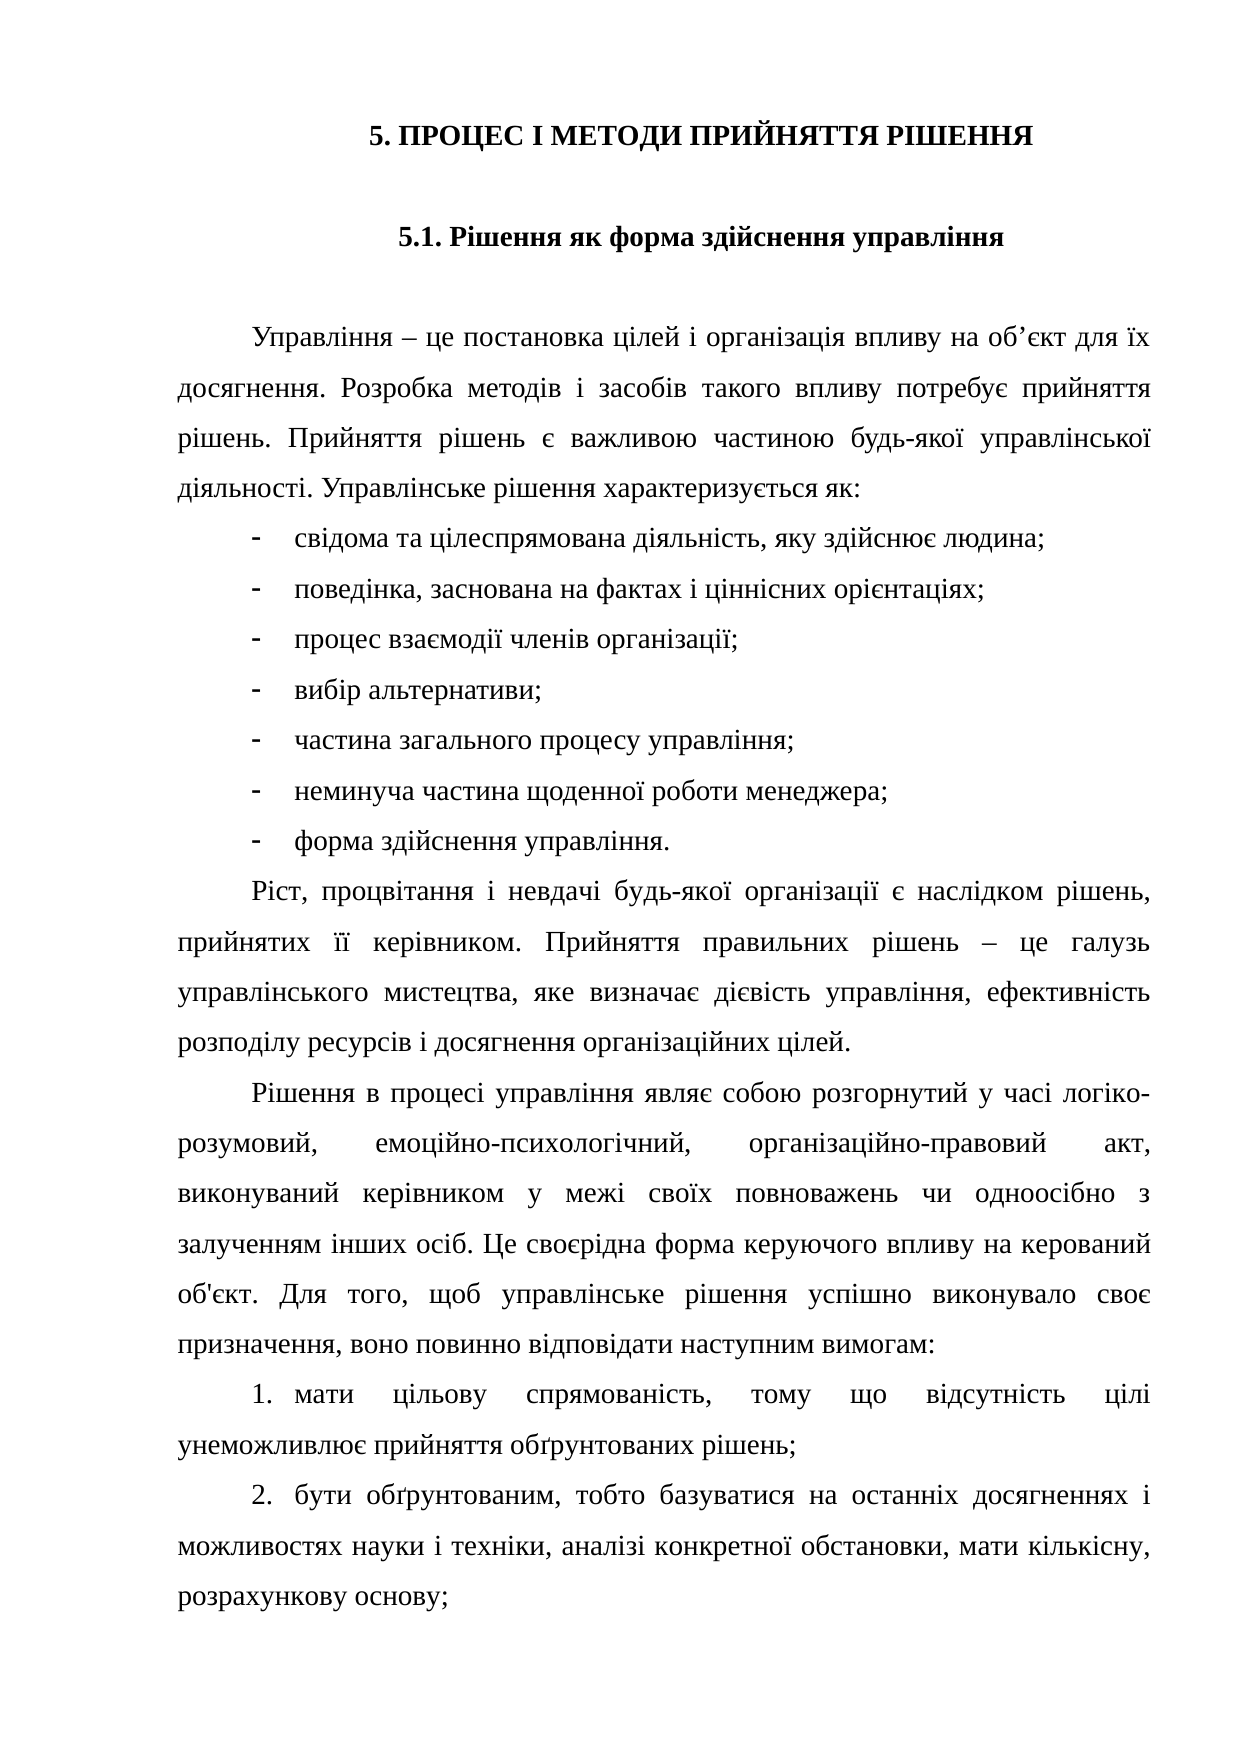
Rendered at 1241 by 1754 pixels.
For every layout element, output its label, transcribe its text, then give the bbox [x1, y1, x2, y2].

subtitle поведінка, заснована на фактах і ціннісних орієнтаціях; [177, 571, 1152, 605]
text 5. ПРОЦЕС І МЕТОДИ ПРИЙНЯТТЯ РІШЕННЯ [177, 118, 1152, 152]
text Рішення в процесі управління являє собою розгорнутий у часі логіко-розумовий, емоційно-психологічний, організаційно-правовий акт, виконуваний керівником у межі своїх повноважень чи одноосібно з залученням інших осіб. Це своєрідна форма керуючого впливу на керований об'єкт. Для того, щоб управлінське рішення успішно виконувало своє призначення, воно повинно відповідати наступним вимогам: [177, 1075, 1152, 1360]
list бути обґрунтованим, тобто базуватися на останніх досягненнях і можливостях науки і техніки, аналізі конкретної обстановки, мати кількісну, розрахункову основу; [177, 1477, 1152, 1611]
list форма здійснення управління. [177, 823, 1152, 857]
subtitle Управління – це постановка цілей і організація впливу на об’єкт для їх досягнення. Розробка методів і засобів такого впливу потребує прийняття рішень. Прийняття рішень є важливою частиною будь-якої управлінської діяльності. Управлінське рішення характеризується як: [177, 319, 1152, 504]
subtitle процес взаємодії членів організації; [177, 621, 1152, 655]
text 5.1. Рішення як форма здійснення управління [177, 219, 1152, 252]
subtitle свідома та цілеспрямована діяльність, яку здійснює людина; [177, 521, 1152, 554]
subtitle вибір альтернативи; [177, 672, 1152, 706]
subtitle неминуча частина щоденної роботи менеджера; [177, 773, 1152, 806]
list мати цільову спрямованість, тому що відсутність цілі унеможливлює прийняття обґрунтованих рішень; [177, 1377, 1152, 1461]
text Ріст, процвітання і невдачі будь-якої організації є наслідком рішень, прийнятих її керівником. Прийняття правильних рішень – це галузь управлінського мистецтва, яке визначає дієвість управління, ефективність розподілу ресурсів і досягнення організаційних цілей. [177, 873, 1152, 1058]
subtitle частина загального процесу управління; [177, 722, 1152, 756]
